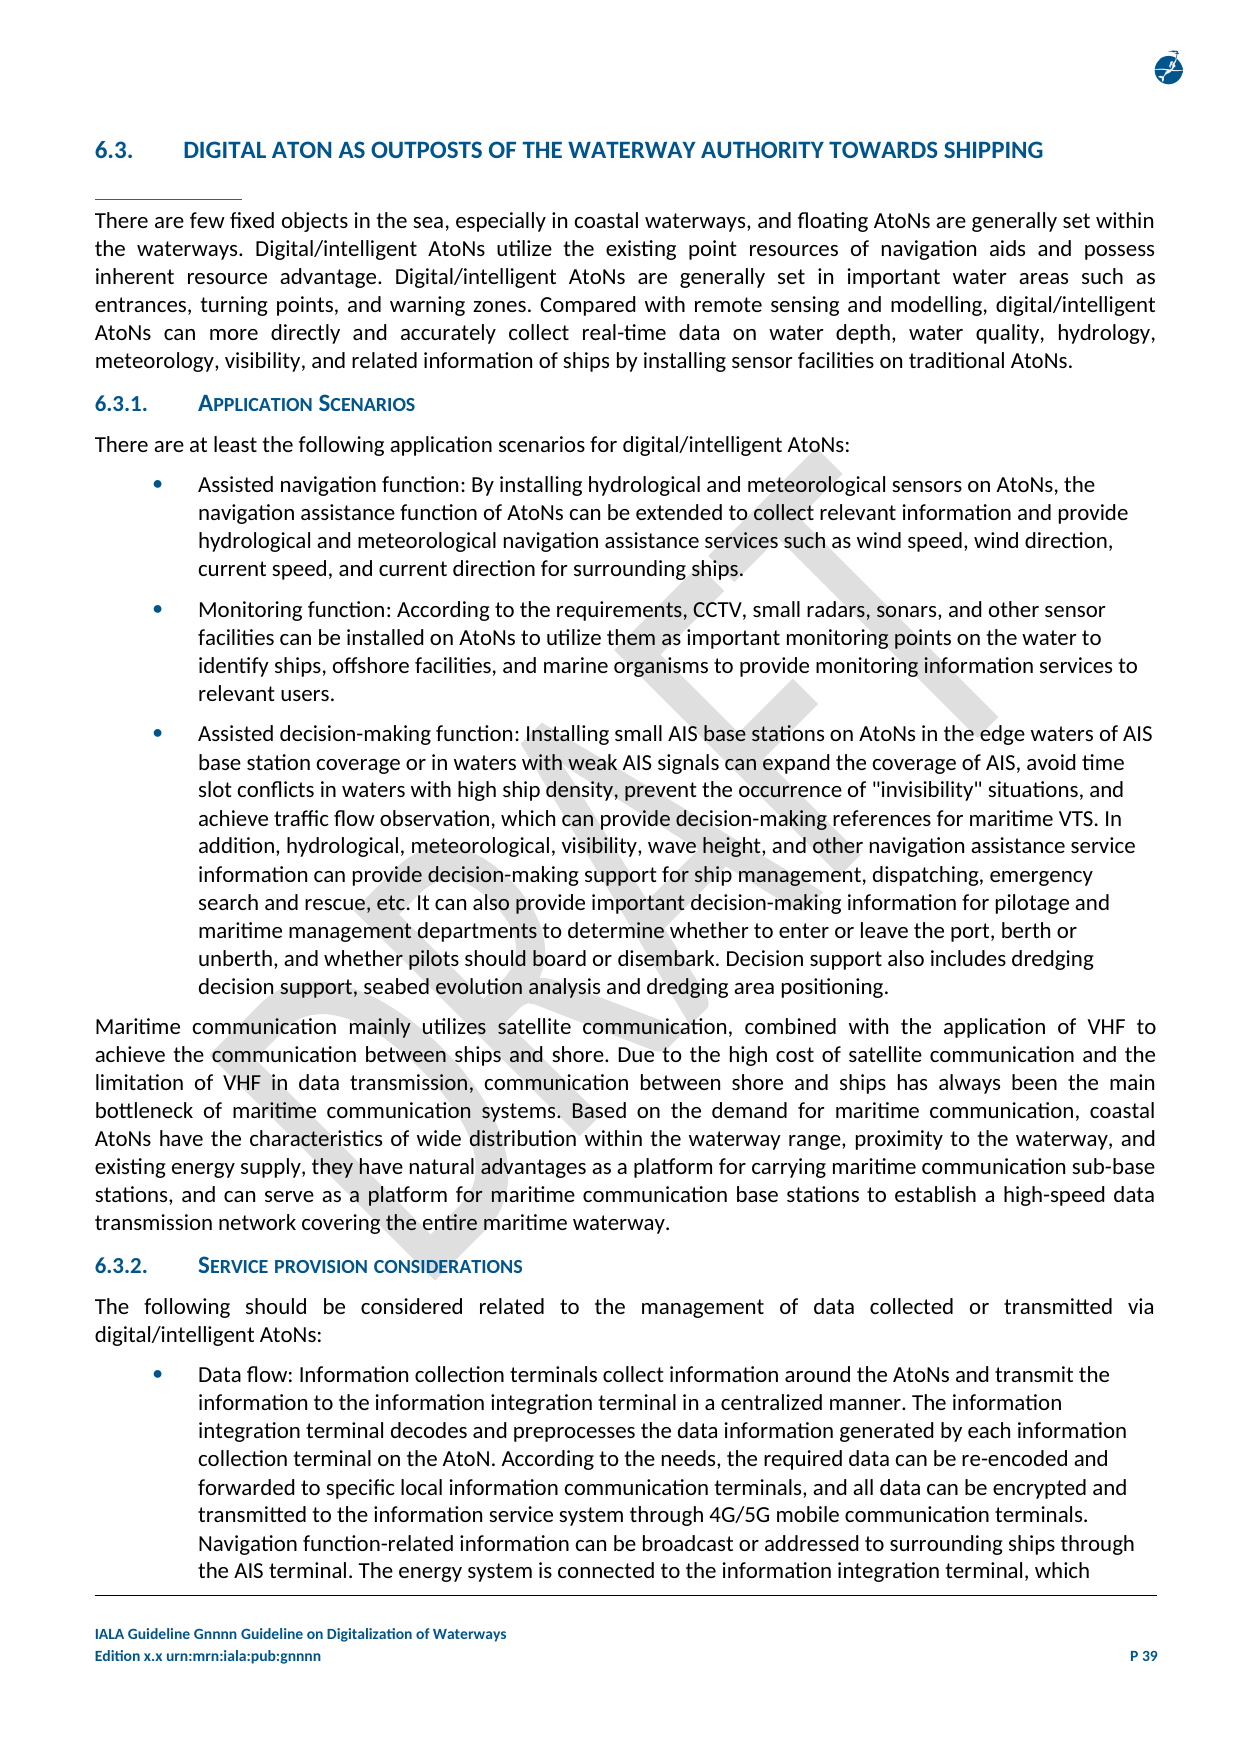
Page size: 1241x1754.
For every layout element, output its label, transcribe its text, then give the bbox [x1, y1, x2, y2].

subtitle Digital AtoN as outposts of the waterway authority towards shipping [94, 134, 1157, 164]
text Assisted navigation function: By installing hydrological and meteorological sensors on AtoNs, the navigation assistance function of AtoNs can be extended to collect relevant information and provide hydrological and meteorological navigation assistance services such as wind speed, wind direction, current speed, and current direction for surrounding ships. [153, 470, 1157, 582]
subtitle Service provision considerations [94, 1249, 1069, 1279]
picture [1123, 0, 1241, 119]
text There are few fixed objects in the sea, especially in coastal waterways, and floating AtoNs are generally set within the waterways. Digital/intelligent AtoNs utilize the existing point resources of navigation aids and possess inherent resource advantage. Digital/intelligent AtoNs are generally set in important water areas such as entrances, turning points, and warning zones. Compared with remote sensing and modelling, digital/intelligent AtoNs can more directly and accurately collect real-time data on water depth, water quality, hydrology, meteorology, visibility, and related information of ships by installing sensor facilities on traditional AtoNs. [94, 206, 1157, 374]
subtitle Application Scenarios [94, 387, 1069, 417]
text Monitoring function: According to the requirements, CCTV, small radars, sonars, and other sensor facilities can be installed on AtoNs to utilize them as important monitoring points on the water to identify ships, offshore facilities, and marine organisms to provide monitoring information services to relevant users. [153, 595, 1157, 707]
text Maritime communication mainly utilizes satellite communication, combined with the application of VHF to achieve the communication between ships and shore. Due to the high cost of satellite communication and the limitation of VHF in data transmission, communication between shore and ships has always been the main bottleneck of maritime communication systems. Based on the demand for maritime communication, coastal AtoNs have the characteristics of wide distribution within the waterway range, proximity to the waterway, and existing energy supply, they have natural advantages as a platform for carrying maritime communication sub-base stations, and can serve as a platform for maritime communication base stations to establish a high-speed data transmission network covering the entire maritime waterway. [94, 1012, 1157, 1236]
text There are at least the following application scenarios for digital/intelligent AtoNs: [94, 430, 1157, 458]
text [153, 1361, 1157, 1585]
text Assisted decision-making function: Installing small AIS base stations on AtoNs in the edge waters of AIS base station coverage or in waters with weak AIS signals can expand the coverage of AIS, avoid time slot conflicts in waters with high ship density, prevent the occurrence of "invisibility" situations, and achieve traffic flow observation, which can provide decision-making references for maritime VTS. In addition, hydrological, meteorological, visibility, wave height, and other navigation assistance service information can provide decision-making support for ship management, dispatching, emergency search and rescue, etc. It can also provide important decision-making information for pilotage and maritime management departments to determine whether to enter or leave the port, berth or unberth, and whether pilots should board or disembark. Decision support also includes dredging decision support, seabed evolution analysis and dredging area positioning. [153, 719, 1157, 1000]
text The following should be considered related to the management of data collected or transmitted via digital/intelligent AtoNs: [94, 1292, 1157, 1348]
